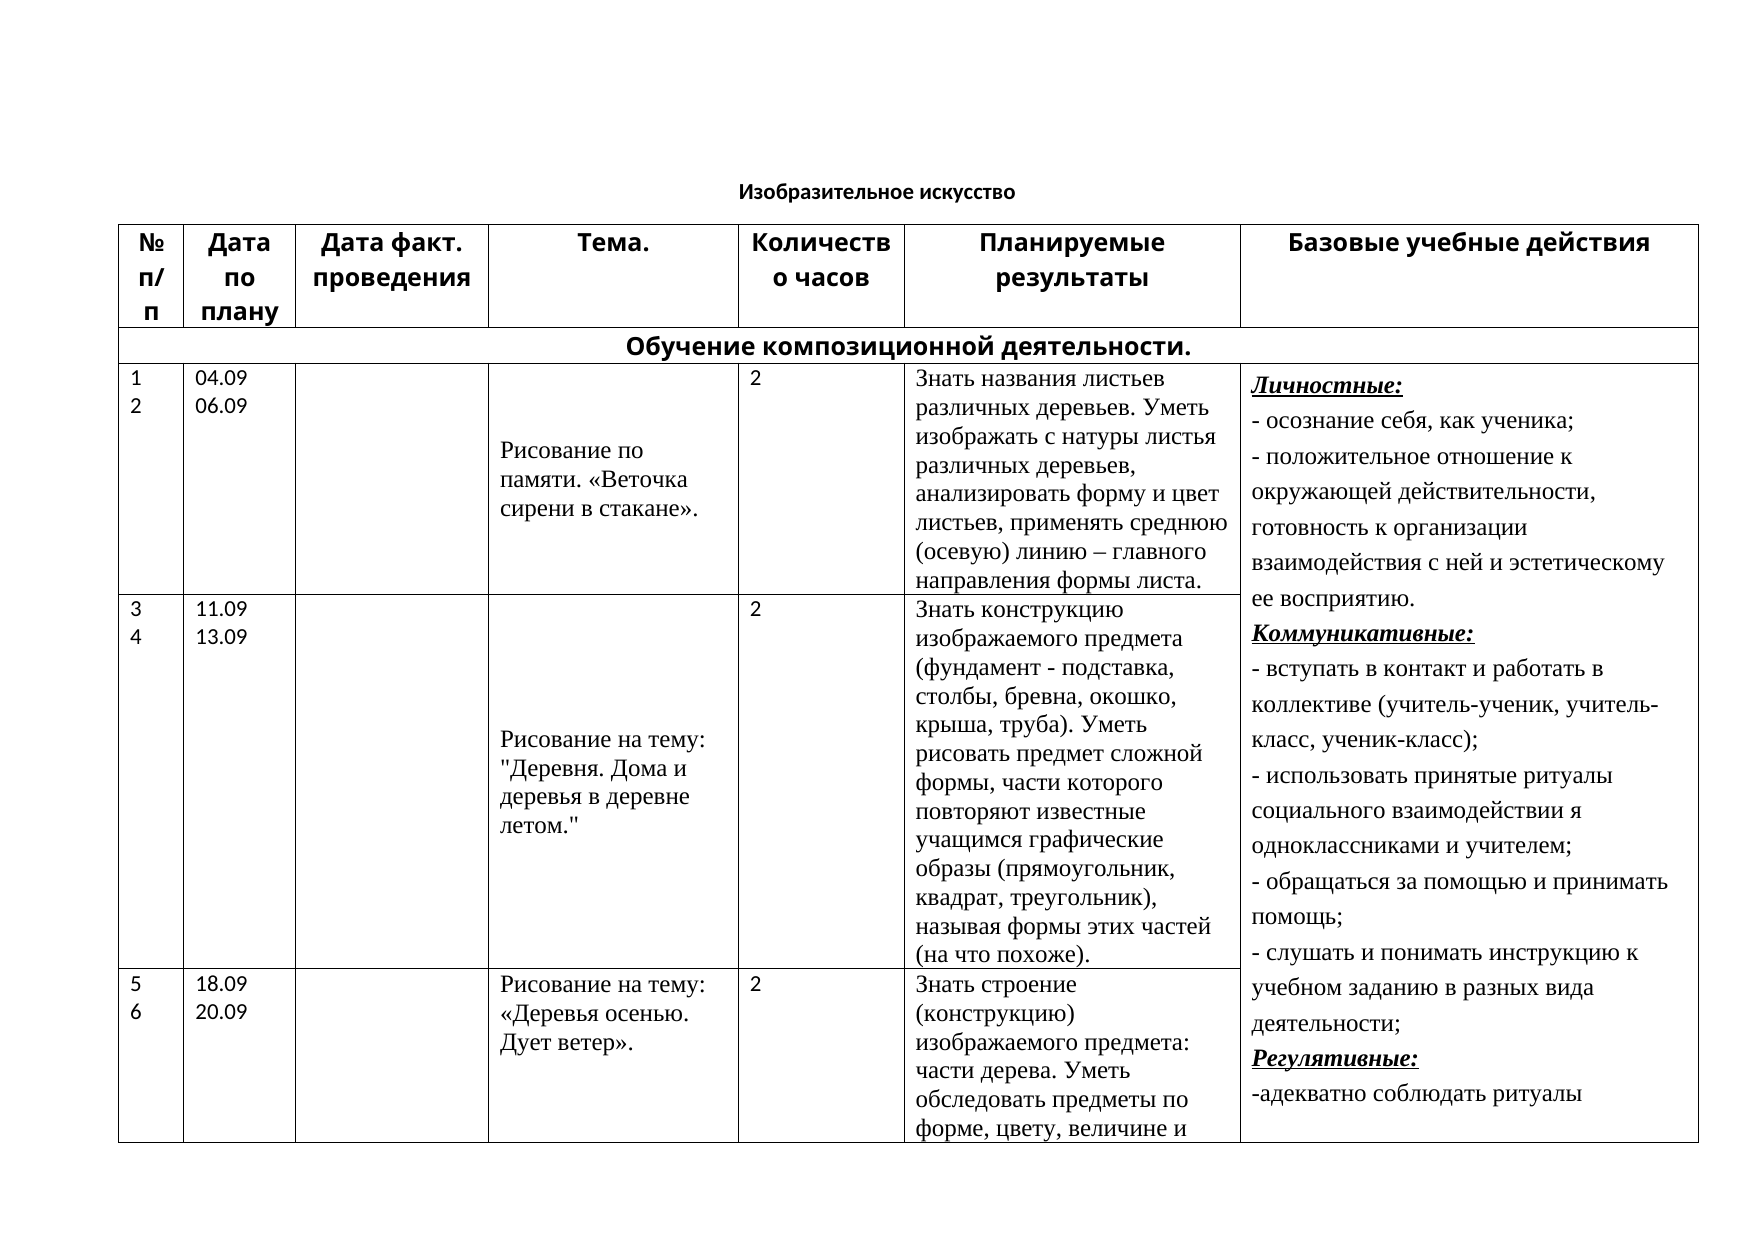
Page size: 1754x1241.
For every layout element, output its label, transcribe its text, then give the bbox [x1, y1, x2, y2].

table_cell 2 [739, 364, 904, 593]
table_cell Знать названия листьев различных деревьев. Уметь изображать с натуры листья различных деревьев, анализировать форму и цвет листьев, применять среднюю (осевую) линию – главного направления формы листа. [905, 364, 1240, 593]
table_header Базовые учебные действия [1241, 225, 1698, 327]
table_cell [296, 595, 488, 968]
table_cell 3 4 [119, 595, 183, 968]
table_header Тема. [489, 225, 738, 327]
table_cell Рисование по памяти. «Веточка сирени в стакане». [489, 364, 738, 593]
table_header № п/п [119, 225, 183, 327]
table_header Планируемые результаты [905, 225, 1240, 327]
table_cell 18.09 20.09 [184, 969, 295, 1142]
table_cell Знать конструкцию изображаемого предмета (фундамент - подставка, столбы, бревна, окошко, крыша, труба). Уметь рисовать предмет сложной формы, части которого повторяют известные учащимся графические образы (прямоугольник, квадрат, треугольник), называя формы этих частей (на что похоже). [905, 595, 1240, 968]
table_cell [296, 364, 488, 593]
table_cell 2 [739, 969, 904, 1142]
table_header Количество часов [739, 225, 904, 327]
table_cell 11.09 13.09 [184, 595, 295, 968]
table_cell 2 [739, 595, 904, 968]
text Изобразительное искусство [118, 177, 1636, 205]
table_cell 5 6 [119, 969, 183, 1142]
table_cell [296, 969, 488, 1142]
table_cell Личностные: - осознание себя, как ученика; - положительное отношение к окружающей действительности, готовность к организации взаимодействия с ней и эстетическому ее восприятию. Коммуникативные: - вступать в контакт и работать в коллективе (учитель-ученик, учитель-класс, ученик-класс); - использовать принятые ритуалы социального взаимодействии я одноклассниками и учителем; - обращаться за помощью и принимать помощь; - слушать и понимать инструкцию к учебном заданию в разных вида деятельности; Регулятивные: -адекватно соблюдать ритуалы школьного поведения; - принимать цели и произвольно включаться в деятельность; - активно участвовать в деятельности, контролировать и оценивать свои действия и действия одноклассников; - соотносить свои действия и их результаты с заданными образцами, принимать оценку деятельности. Познавательные: - выделять, общие и отличительные свойства предметов; - делать простейшие обобщения, сравнивать, классифицировать на наглядном материале; - пользоваться знаками, символами; - читать; - работать с несложной по содержанию и структуре информацией (понимать изображение, текст (на слух, при прочтении), предъявленных на бумажных и электронных и других носителях. [1241, 364, 1698, 1142]
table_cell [905, 969, 1240, 1142]
table_cell Рисование на тему: "Деревня. Дома и деревья в деревне летом." [489, 595, 738, 968]
table_header Дата факт. проведения [296, 225, 488, 327]
table_cell 04.09 06.09 [184, 364, 295, 593]
table_cell 1 2 [119, 364, 183, 593]
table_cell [489, 969, 738, 1142]
table_header Дата по плану [184, 225, 295, 327]
table_cell Обучение композиционной деятельности. [119, 328, 1698, 362]
